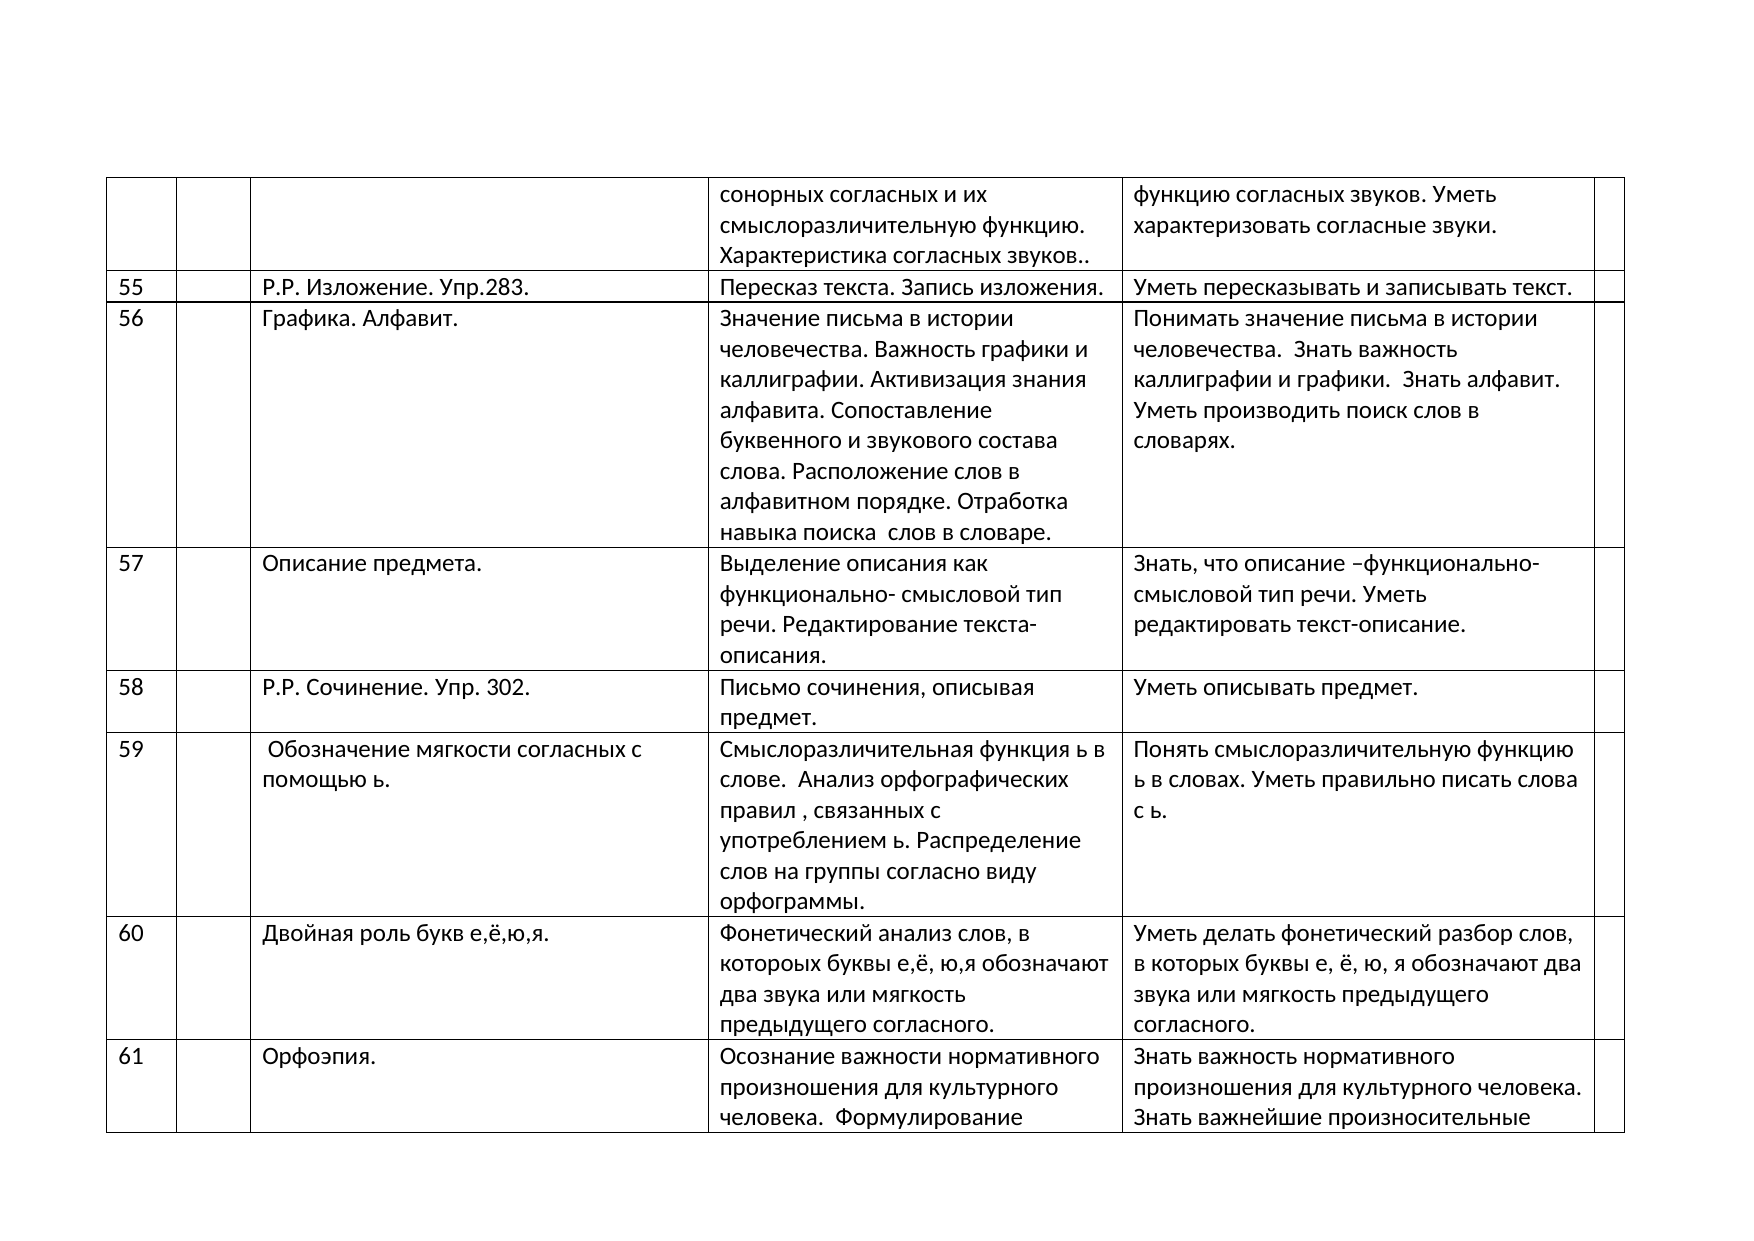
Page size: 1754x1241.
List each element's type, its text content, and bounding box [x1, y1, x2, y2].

table_cell [177, 733, 250, 916]
table_cell 57 [107, 548, 176, 670]
table_cell [177, 671, 250, 732]
table_cell Пересказ текста. Запись изложения. [709, 271, 1122, 301]
table_cell Описание предмета. [251, 548, 708, 670]
table_cell Уметь пересказывать и записывать текст. [1123, 271, 1594, 301]
table_cell [1595, 733, 1624, 916]
table_cell Понять смыслоразличительную функцию ь в словах. Уметь правильно писать слова с ь. [1123, 733, 1594, 916]
table_cell Понимать значение письма в истории человечества. Знать важность каллиграфии и графики. Знать алфавит. Уметь производить поиск слов в словарях. [1123, 303, 1594, 547]
table_cell [1595, 548, 1624, 670]
table_cell [1595, 303, 1624, 547]
table_cell Письмо сочинения, описывая предмет. [709, 671, 1122, 732]
table_cell [1595, 271, 1624, 301]
table_cell 60 [107, 917, 176, 1039]
table_cell Орфоэпия. [251, 1040, 708, 1132]
table_cell 55 [107, 271, 176, 301]
table_cell Обозначение мягкости согласных с помощью ь. [251, 733, 708, 916]
table_cell [177, 303, 250, 547]
table_cell [177, 1040, 250, 1132]
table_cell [1123, 1040, 1594, 1132]
table_cell [1595, 671, 1624, 732]
table_cell Смыслоразличительная функция ь в слове. Анализ орфографических правил , связанных с употреблением ь. Распределение слов на группы согласно виду орфограммы. [709, 733, 1122, 916]
table_cell Выделение описания как функционально- смысловой тип речи. Редактирование текста-описания. [709, 548, 1122, 670]
table_cell [1595, 917, 1624, 1039]
table_cell Р.Р. Изложение. Упр.283. [251, 271, 708, 301]
table_cell Уметь делать фонетический разбор слов, в которых буквы е, ё, ю, я обозначают два звука или мягкость предыдущего согласного. [1123, 917, 1594, 1039]
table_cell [709, 178, 1122, 270]
table_cell Уметь описывать предмет. [1123, 671, 1594, 732]
table_cell [177, 548, 250, 670]
table_cell 59 [107, 733, 176, 916]
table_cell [709, 1040, 1122, 1132]
table_cell 58 [107, 671, 176, 732]
table_cell 61 [107, 1040, 176, 1132]
table_cell 54 [107, 178, 176, 270]
table_cell Двойная роль букв е,ё,ю,я. [251, 917, 708, 1039]
table_cell [177, 178, 250, 270]
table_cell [251, 178, 708, 270]
table_cell 56 [107, 303, 176, 547]
table_cell [177, 271, 250, 301]
table_cell [1595, 178, 1624, 270]
table_cell [1595, 1040, 1624, 1132]
table_cell Значение письма в истории человечества. Важность графики и каллиграфии. Активизация знания алфавита. Сопоставление буквенного и звукового состава слова. Расположение слов в алфавитном порядке. Отработка навыка поиска слов в словаре. [709, 303, 1122, 547]
table_cell Р.Р. Сочинение. Упр. 302. [251, 671, 708, 732]
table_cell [1123, 178, 1594, 270]
table_cell Знать, что описание –функционально-смысловой тип речи. Уметь редактировать текст-описание. [1123, 548, 1594, 670]
table_cell [177, 917, 250, 1039]
table_cell Фонетический анализ слов, в котороых буквы е,ё, ю,я обозначают два звука или мягкость предыдущего согласного. [709, 917, 1122, 1039]
table_cell Графика. Алфавит. [251, 303, 708, 547]
